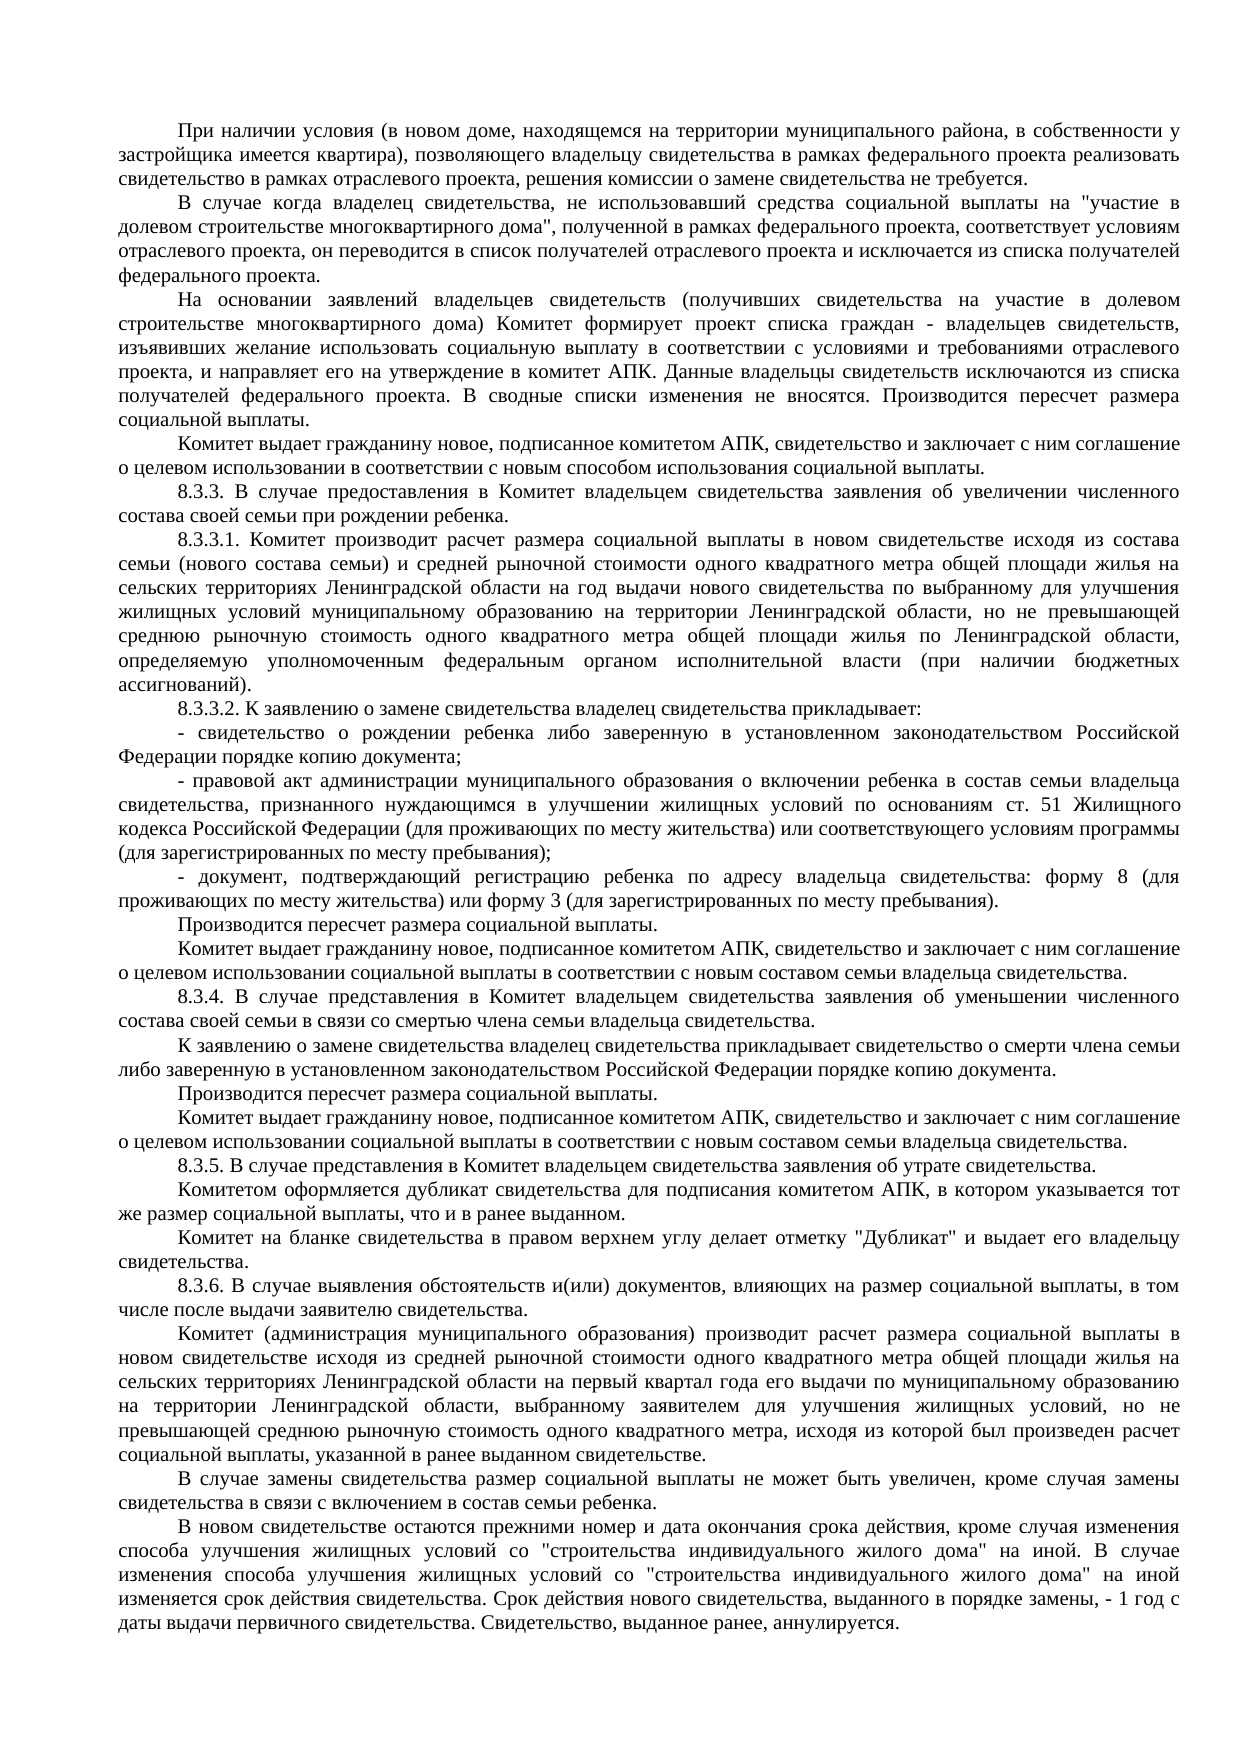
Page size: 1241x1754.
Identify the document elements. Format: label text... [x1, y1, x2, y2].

text Производится пересчет размера социальной выплаты. [118, 1081, 1181, 1105]
text Комитет выдает гражданину новое, подписанное комитетом АПК, свидетельство и заключает с ним соглашение о целевом использовании социальной выплаты в соответствии с новым составом семьи владельца свидетельства. [118, 936, 1181, 984]
text 8.3.3. В случае предоставления в Комитет владельцем свидетельства заявления об увеличении численного состава своей семьи при рождении ребенка. [118, 479, 1181, 527]
text - свидетельство о рождении ребенка либо заверенную в установленном законодательством Российской Федерации порядке копию документа; [118, 720, 1181, 768]
text Комитет выдает гражданину новое, подписанное комитетом АПК, свидетельство и заключает с ним соглашение о целевом использовании социальной выплаты в соответствии с новым составом семьи владельца свидетельства. [118, 1105, 1181, 1153]
text Производится пересчет размера социальной выплаты. [118, 912, 1181, 936]
text - документ, подтверждающий регистрацию ребенка по адресу владельца свидетельства: форму 8 (для проживающих по месту жительства) или форму 3 (для зарегистрированных по месту пребывания). [118, 864, 1181, 912]
text В новом свидетельстве остаются прежними номер и дата окончания срока действия, кроме случая изменения способа улучшения жилищных условий со "строительства индивидуального жилого дома" на иной. В случае изменения способа улучшения жилищных условий со "строительства индивидуального жилого дома" на иной изменяется срок действия свидетельства. Срок действия нового свидетельства, выданного в порядке замены, - 1 год с даты выдачи первичного свидетельства. Свидетельство, выданное ранее, аннулируется. [118, 1514, 1181, 1634]
text 8.3.3.2. К заявлению о замене свидетельства владелец свидетельства прикладывает: [118, 696, 1181, 720]
text Комитет (администрация муниципального образования) производит расчет размера социальной выплаты в новом свидетельстве исходя из средней рыночной стоимости одного квадратного метра общей площади жилья на сельских территориях Ленинградской области на первый квартал года его выдачи по муниципальному образованию на территории Ленинградской области, выбранному заявителем для улучшения жилищных условий, но не превышающей среднюю рыночную стоимость одного квадратного метра, исходя из которой был произведен расчет социальной выплаты, указанной в ранее выданном свидетельстве. [118, 1321, 1181, 1466]
text При наличии условия (в новом доме, находящемся на территории муниципального района, в собственности у застройщика имеется квартира), позволяющего владельцу свидетельства в рамках федерального проекта реализовать свидетельство в рамках отраслевого проекта, решения комиссии о замене свидетельства не требуется. [118, 118, 1181, 190]
text 8.3.4. В случае представления в Комитет владельцем свидетельства заявления об уменьшении численного состава своей семьи в связи со смертью члена семьи владельца свидетельства. [118, 984, 1181, 1032]
text Комитет на бланке свидетельства в правом верхнем углу делает отметку "Дубликат" и выдает его владельцу свидетельства. [118, 1225, 1181, 1273]
text На основании заявлений владельцев свидетельств (получивших свидетельства на участие в долевом строительстве многоквартирного дома) Комитет формирует проект списка граждан - владельцев свидетельств, изъявивших желание использовать социальную выплату в соответствии с условиями и требованиями отраслевого проекта, и направляет его на утверждение в комитет АПК. Данные владельцы свидетельств исключаются из списка получателей федерального проекта. В сводные списки изменения не вносятся. Производится пересчет размера социальной выплаты. [118, 287, 1181, 431]
text 8.3.6. В случае выявления обстоятельств и(или) документов, влияющих на размер социальной выплаты, в том числе после выдачи заявителю свидетельства. [118, 1273, 1181, 1321]
text Комитетом оформляется дубликат свидетельства для подписания комитетом АПК, в котором указывается тот же размер социальной выплаты, что и в ранее выданном. [118, 1177, 1181, 1225]
text 8.3.3.1. Комитет производит расчет размера социальной выплаты в новом свидетельстве исходя из состава семьи (нового состава семьи) и средней рыночной стоимости одного квадратного метра общей площади жилья на сельских территориях Ленинградской области на год выдачи нового свидетельства по выбранному для улучшения жилищных условий муниципальному образованию на территории Ленинградской области, но не превышающей среднюю рыночную стоимость одного квадратного метра общей площади жилья по Ленинградской области, определяемую уполномоченным федеральным органом исполнительной власти (при наличии бюджетных ассигнований). [118, 527, 1181, 696]
text В случае замены свидетельства размер социальной выплаты не может быть увеличен, кроме случая замены свидетельства в связи с включением в состав семьи ребенка. [118, 1466, 1181, 1514]
text К заявлению о замене свидетельства владелец свидетельства прикладывает свидетельство о смерти члена семьи либо заверенную в установленном законодательством Российской Федерации порядке копию документа. [118, 1032, 1181, 1081]
text - правовой акт администрации муниципального образования о включении ребенка в состав семьи владельца свидетельства, признанного нуждающимся в улучшении жилищных условий по основаниям ст. 51 Жилищного кодекса Российской Федерации (для проживающих по месту жительства) или соответствующего условиям программы (для зарегистрированных по месту пребывания); [118, 768, 1181, 864]
text В случае когда владелец свидетельства, не использовавший средства социальной выплаты на "участие в долевом строительстве многоквартирного дома", полученной в рамках федерального проекта, соответствует условиям отраслевого проекта, он переводится в список получателей отраслевого проекта и исключается из списка получателей федерального проекта. [118, 190, 1181, 287]
text 8.3.5. В случае представления в Комитет владельцем свидетельства заявления об утрате свидетельства. [118, 1153, 1181, 1177]
